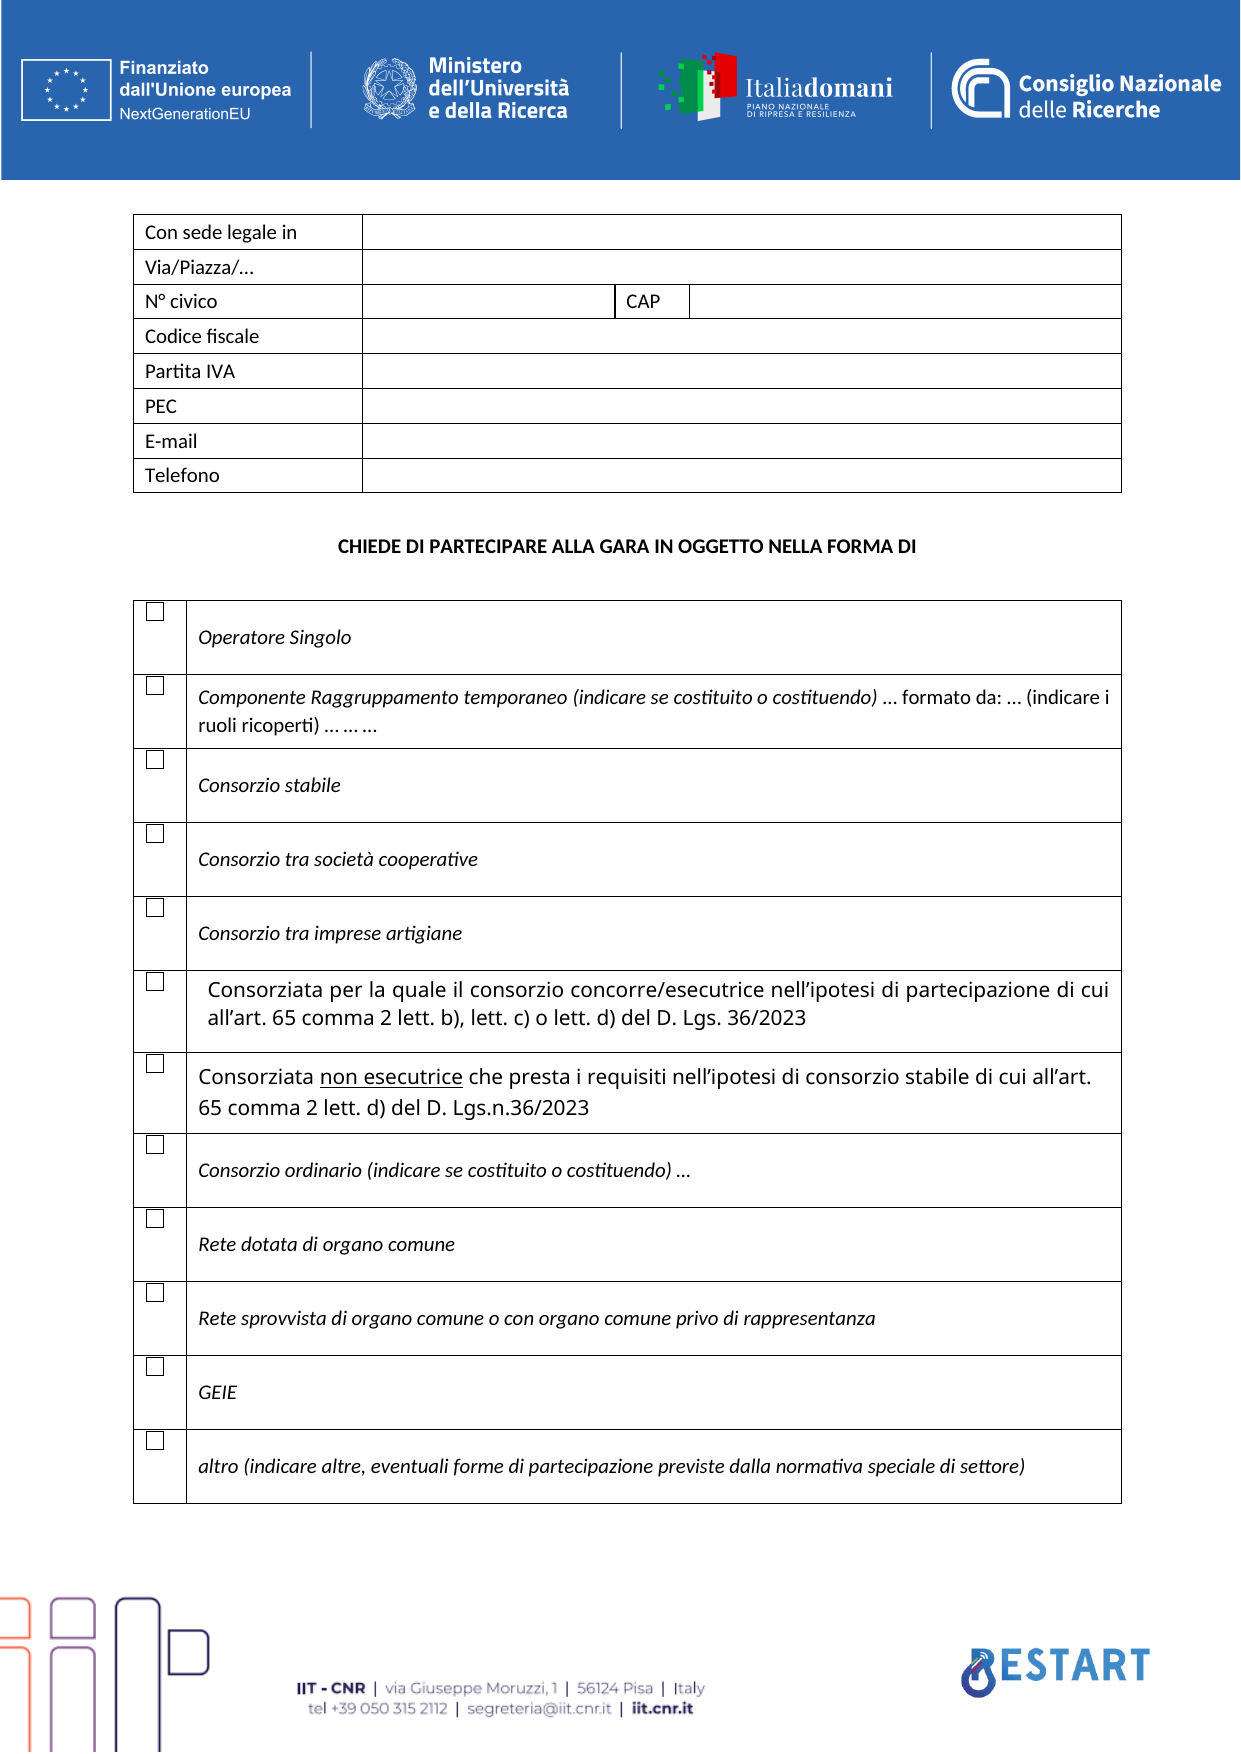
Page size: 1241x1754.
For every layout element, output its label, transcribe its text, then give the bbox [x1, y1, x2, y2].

table_cell CAP [616, 285, 689, 318]
table_cell E-mail [134, 424, 362, 457]
table_cell [134, 897, 186, 970]
table_cell Consorziata per la quale il consorzio concorre/esecutrice nell’ipotesi di partecipazione di cui all’art. 65 comma 2 lett. b), lett. c) o lett. d) del D. Lgs. 36/2023 [187, 971, 1121, 1052]
table_header [134, 601, 186, 674]
table_cell Con sede legale in [134, 215, 362, 249]
table_cell [690, 285, 1121, 318]
table_cell Consorziata non esecutrice che presta i requisiti nell’ipotesi di consorzio stabile di cui all’art. 65 comma 2 lett. d) del D. Lgs.n.36/2023 [187, 1053, 1121, 1133]
table_cell [134, 675, 186, 748]
table_cell [363, 319, 1121, 353]
table_cell Partita IVA [134, 354, 362, 388]
picture [1, 0, 1241, 180]
table_cell [363, 389, 1121, 423]
table_cell [134, 823, 186, 896]
table_cell altro (indicare altre, eventuali forme di partecipazione previste dalla normativa speciale di settore) [187, 1430, 1121, 1503]
table_cell GEIE [187, 1356, 1121, 1429]
table_cell Via/Piazza/… [134, 250, 362, 283]
table_cell [363, 424, 1121, 457]
table_cell Consorzio tra imprese artigiane [187, 897, 1121, 970]
table_cell [363, 354, 1121, 388]
table_cell [134, 1430, 186, 1503]
table_cell [363, 215, 1121, 249]
table_cell [134, 1356, 186, 1429]
table_cell [134, 1134, 186, 1207]
table_cell Componente Raggruppamento temporaneo (indicare se costituito o costituendo) … formato da: … (indicare i ruoli ricoperti) … … … [187, 675, 1121, 748]
table_cell Consorzio stabile [187, 749, 1121, 822]
table_cell Rete sprovvista di organo comune o con organo comune privo di rappresentanza [187, 1282, 1121, 1355]
table_cell [134, 1282, 186, 1355]
table_cell Rete dotata di organo comune [187, 1208, 1121, 1281]
table_cell [134, 1053, 186, 1133]
table_cell [134, 1208, 186, 1281]
table_header Operatore Singolo [187, 601, 1121, 674]
table_cell [363, 459, 1121, 492]
picture [931, 1604, 1176, 1736]
table_cell Consorzio tra società cooperative [187, 823, 1121, 896]
table_cell [134, 971, 186, 1052]
table_cell [363, 250, 1121, 283]
table_cell [363, 285, 614, 318]
table_cell Codice fiscale [134, 319, 362, 353]
table_cell Telefono [134, 459, 362, 492]
table_cell [134, 749, 186, 822]
table_cell N° civico [134, 285, 362, 318]
text CHIEDE DI PARTECIPARE ALLA GARA IN OGGETTO NELLA FORMA DI [133, 533, 1122, 558]
table_cell Consorzio ordinario (indicare se costituito o costituendo) … [187, 1134, 1121, 1207]
table_cell PEC [134, 389, 362, 423]
